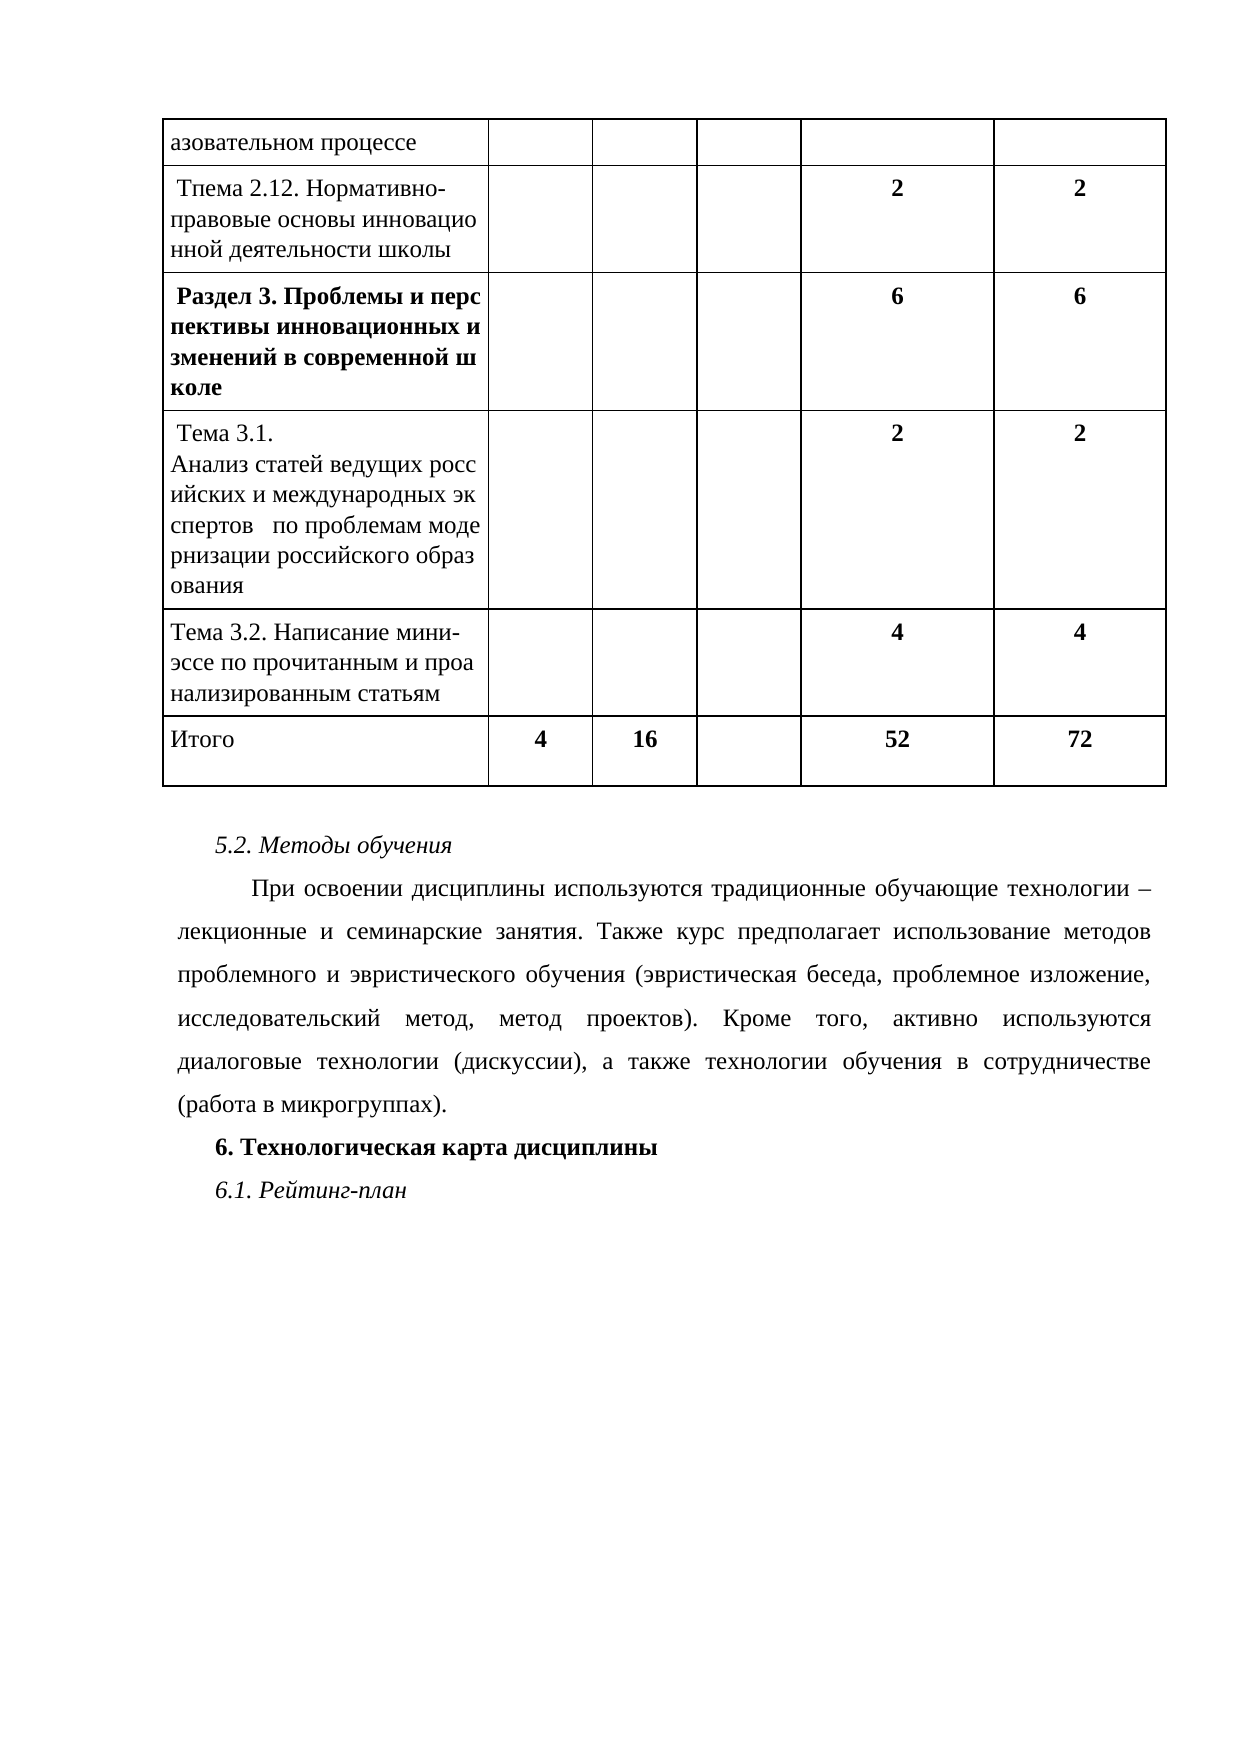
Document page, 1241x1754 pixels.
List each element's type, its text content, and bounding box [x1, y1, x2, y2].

table_cell 2 [995, 411, 1165, 608]
table_cell [698, 717, 800, 785]
text При освоении дисциплины используются традиционные обучающие технологии – лекционные и семинарские занятия. Также курс предполагает использование методов проблемного и эвристического обучения (эвристическая беседа, проблемное изложение, исследовательский метод, метод проектов). Кроме того, активно используются диалоговые технологии (дискуссии), а также технологии обучения в сотрудничестве (работа в микрогруппах). [177, 873, 1152, 1118]
table_cell [698, 610, 800, 715]
table_cell 6 [995, 273, 1165, 409]
table_cell 4 [489, 717, 592, 785]
text 5.2. Методы обучения [177, 830, 1152, 859]
table_cell 4 [995, 610, 1165, 715]
table_cell [593, 273, 696, 409]
table_cell Тема 3.1. Анализ статей ведущих российских и международных экспертов по проблемам модернизации российского образования [164, 411, 488, 608]
table_cell Тема 3.2. Написание мини-эссе по прочитанным и проанализированным статьям [164, 610, 488, 715]
table_cell [593, 411, 696, 608]
table_cell Итого [164, 717, 488, 785]
table_cell Тпема 2.12. Нормативно-правовые основы инновационной деятельности школы [164, 166, 488, 272]
table_cell [489, 610, 592, 715]
table_cell [593, 166, 696, 272]
table_cell [489, 411, 592, 608]
table_cell [489, 120, 592, 164]
table_cell [698, 411, 800, 608]
table_cell [489, 273, 592, 409]
table_cell 16 [593, 717, 696, 785]
table_cell 2 [995, 120, 1165, 164]
table_cell [698, 273, 800, 409]
table_cell [489, 166, 592, 272]
table_cell 2 [802, 411, 993, 608]
table_cell Раздел 3. Проблемы и перспективы инновационных изменений в современной школе [164, 273, 488, 409]
table_cell 4 [802, 610, 993, 715]
text 6. Технологическая карта дисциплины [177, 1132, 1152, 1161]
table_cell [698, 120, 800, 164]
table_cell 2 [802, 166, 993, 272]
table_cell 6 [802, 273, 993, 409]
table_cell 52 [802, 717, 993, 785]
table_cell [698, 166, 800, 272]
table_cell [164, 120, 488, 164]
text 6.1. Рейтинг-план [177, 1175, 1152, 1204]
table_cell 72 [995, 717, 1165, 785]
table_cell [593, 610, 696, 715]
table_cell 2 [995, 166, 1165, 272]
table_cell [593, 120, 696, 164]
table_cell 2 [802, 120, 993, 164]
